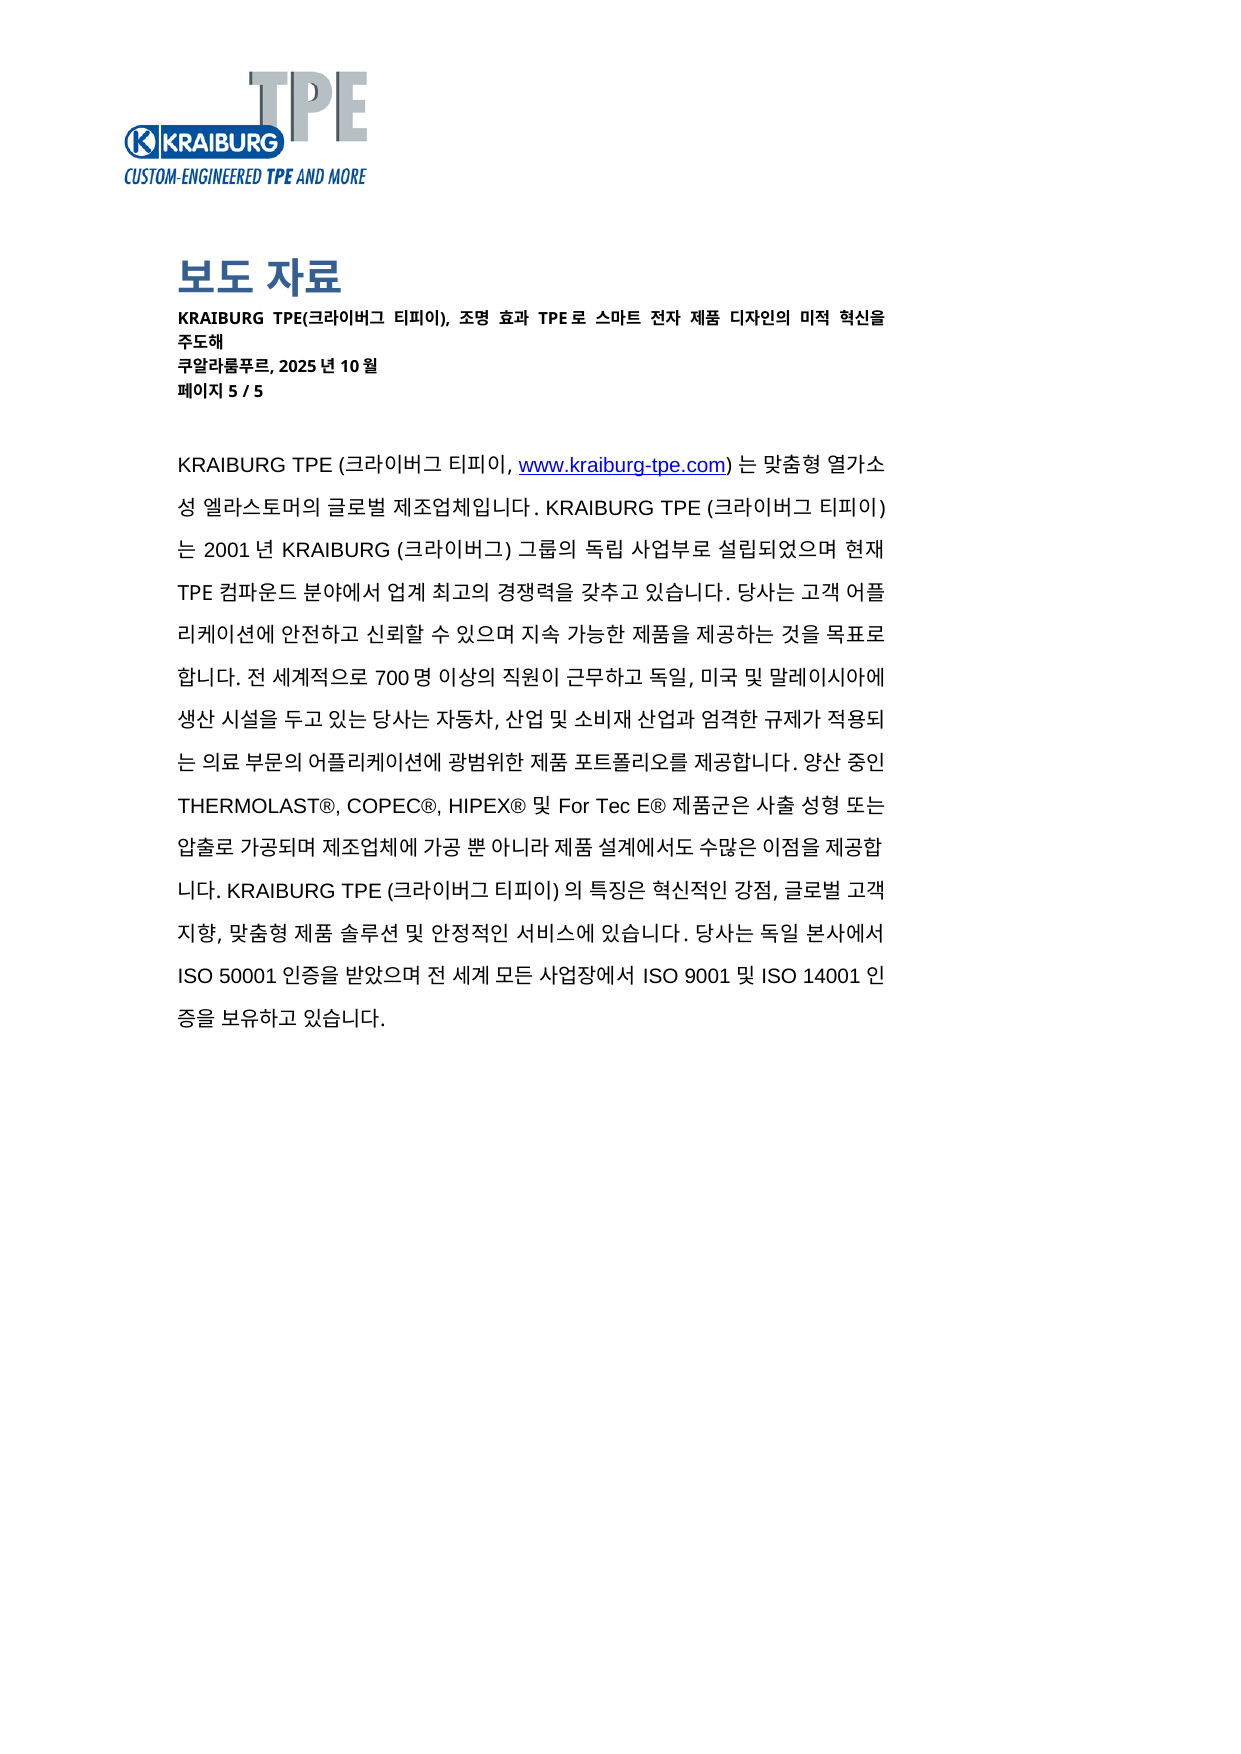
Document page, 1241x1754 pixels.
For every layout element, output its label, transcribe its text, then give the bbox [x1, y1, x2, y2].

picture [112, 55, 379, 200]
text KRAIBURG TPE (크라이버그 티피이, www.kraiburg-tpe.com) 는 맞춤형 열가소성 엘라스토머의 글로벌 제조업체입니다. KRAIBURG TPE (크라이버그 티피이) 는 2001년 KRAIBURG (크라이버그) 그룹의 독립 사업부로 설립되었으며 현재 TPE 컴파운드 분야에서 업계 최고의 경쟁력을 갖추고 있습니다. 당사는 고객 어플리케이션에 안전하고 신뢰할 수 있으며 지속 가능한 제품을 제공하는 것을 목표로 합니다. 전 세계적으로 700명 이상의 직원이 근무하고 독일, 미국 및 말레이시아에 생산 시설을 두고 있는 당사는 자동차, 산업 및 소비재 산업과 엄격한 규제가 적용되는 의료 부문의 어플리케이션에 광범위한 제품 포트폴리오를 제공합니다. 양산 중인 THERMOLAST®, COPEC®, HIPEX® 및 For Tec E® 제품군은 사출 성형 또는 압출로 가공되며 제조업체에 가공 뿐 아니라 제품 설계에서도 수많은 이점을 제공합니다. KRAIBURG TPE (크라이버그 티피이) 의 특징은 혁신적인 강점, 글로벌 고객 지향, 맞춤형 제품 솔루션 및 안정적인 서비스에 있습니다. 당사는 독일 본사에서 ISO 50001 인증을 받았으며 전 세계 모든 사업장에서 ISO 9001 및 ISO 14001 인증을 보유하고 있습니다. [177, 450, 886, 1032]
